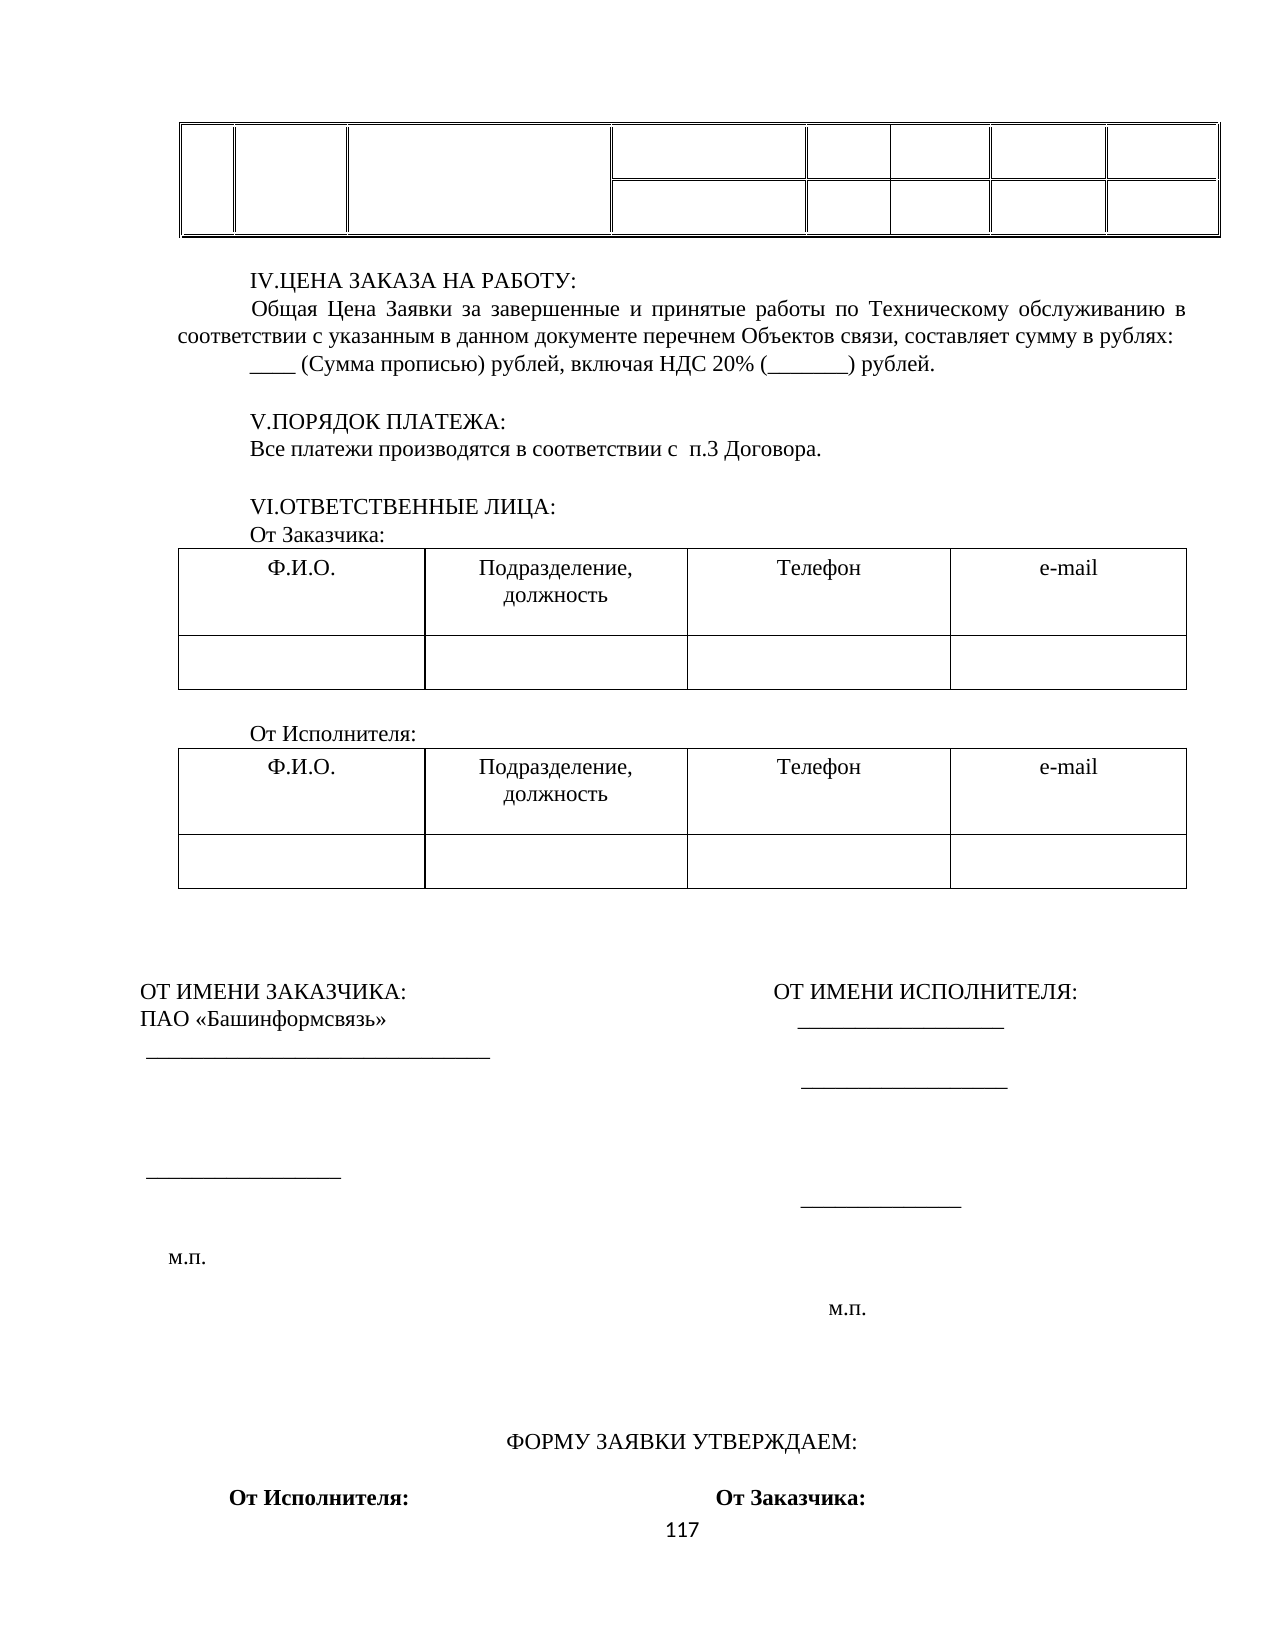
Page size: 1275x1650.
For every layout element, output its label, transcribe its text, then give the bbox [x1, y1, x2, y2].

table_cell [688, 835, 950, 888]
text ______________ [570, 1184, 1192, 1211]
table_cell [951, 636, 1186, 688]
text Все платежи производятся в соответствии с п.3 Договора. [249, 435, 1188, 462]
text ОТ ИМЕНИ ЗАКАЗЧИКА: ОТ ИМЕНИ ИСПОЛНИТЕЛЯ: [140, 978, 1192, 1004]
text Общая Цена Заявки за завершенные и принятые работы по Техническому обслуживанию в соответствии с указанным в данном документе перечнем Объектов связи, составляет сумму в рублях: [177, 295, 1188, 349]
text VI.ОТВЕТСТВЕННЫЕ ЛИЦА: [249, 493, 1188, 519]
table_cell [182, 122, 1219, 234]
text _________________ [146, 1155, 1192, 1181]
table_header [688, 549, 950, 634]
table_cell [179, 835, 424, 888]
text ____ (Сумма прописью) рублей, включая НДС 20% (_______) рублей. [249, 350, 1188, 376]
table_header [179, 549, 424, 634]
text ФОРМУ ЗАЯВКИ УТВЕРЖДАЕМ: [172, 1428, 1191, 1455]
text От Заказчика: [249, 521, 1188, 547]
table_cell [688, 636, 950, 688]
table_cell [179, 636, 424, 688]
text V.ПОРЯДОК ПЛАТЕЖА: [249, 408, 1188, 434]
text От Исполнителя: [249, 720, 1188, 746]
text ______________________________ [146, 1035, 1192, 1061]
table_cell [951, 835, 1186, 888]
text IV.ЦЕНА ЗАКАЗА НА РАБОТУ: [249, 268, 1188, 294]
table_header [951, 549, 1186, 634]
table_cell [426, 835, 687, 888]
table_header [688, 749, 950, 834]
text __________________ [801, 1065, 1192, 1091]
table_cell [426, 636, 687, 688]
text м.п. [140, 1243, 1192, 1269]
text От Исполнителя: От Заказчика: [140, 1484, 1192, 1510]
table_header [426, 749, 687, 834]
text ПАО «Башинформсвязь» __________________ [140, 1006, 1192, 1032]
text м.п. [475, 1294, 1192, 1321]
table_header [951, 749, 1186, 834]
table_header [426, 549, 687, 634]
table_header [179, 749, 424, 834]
